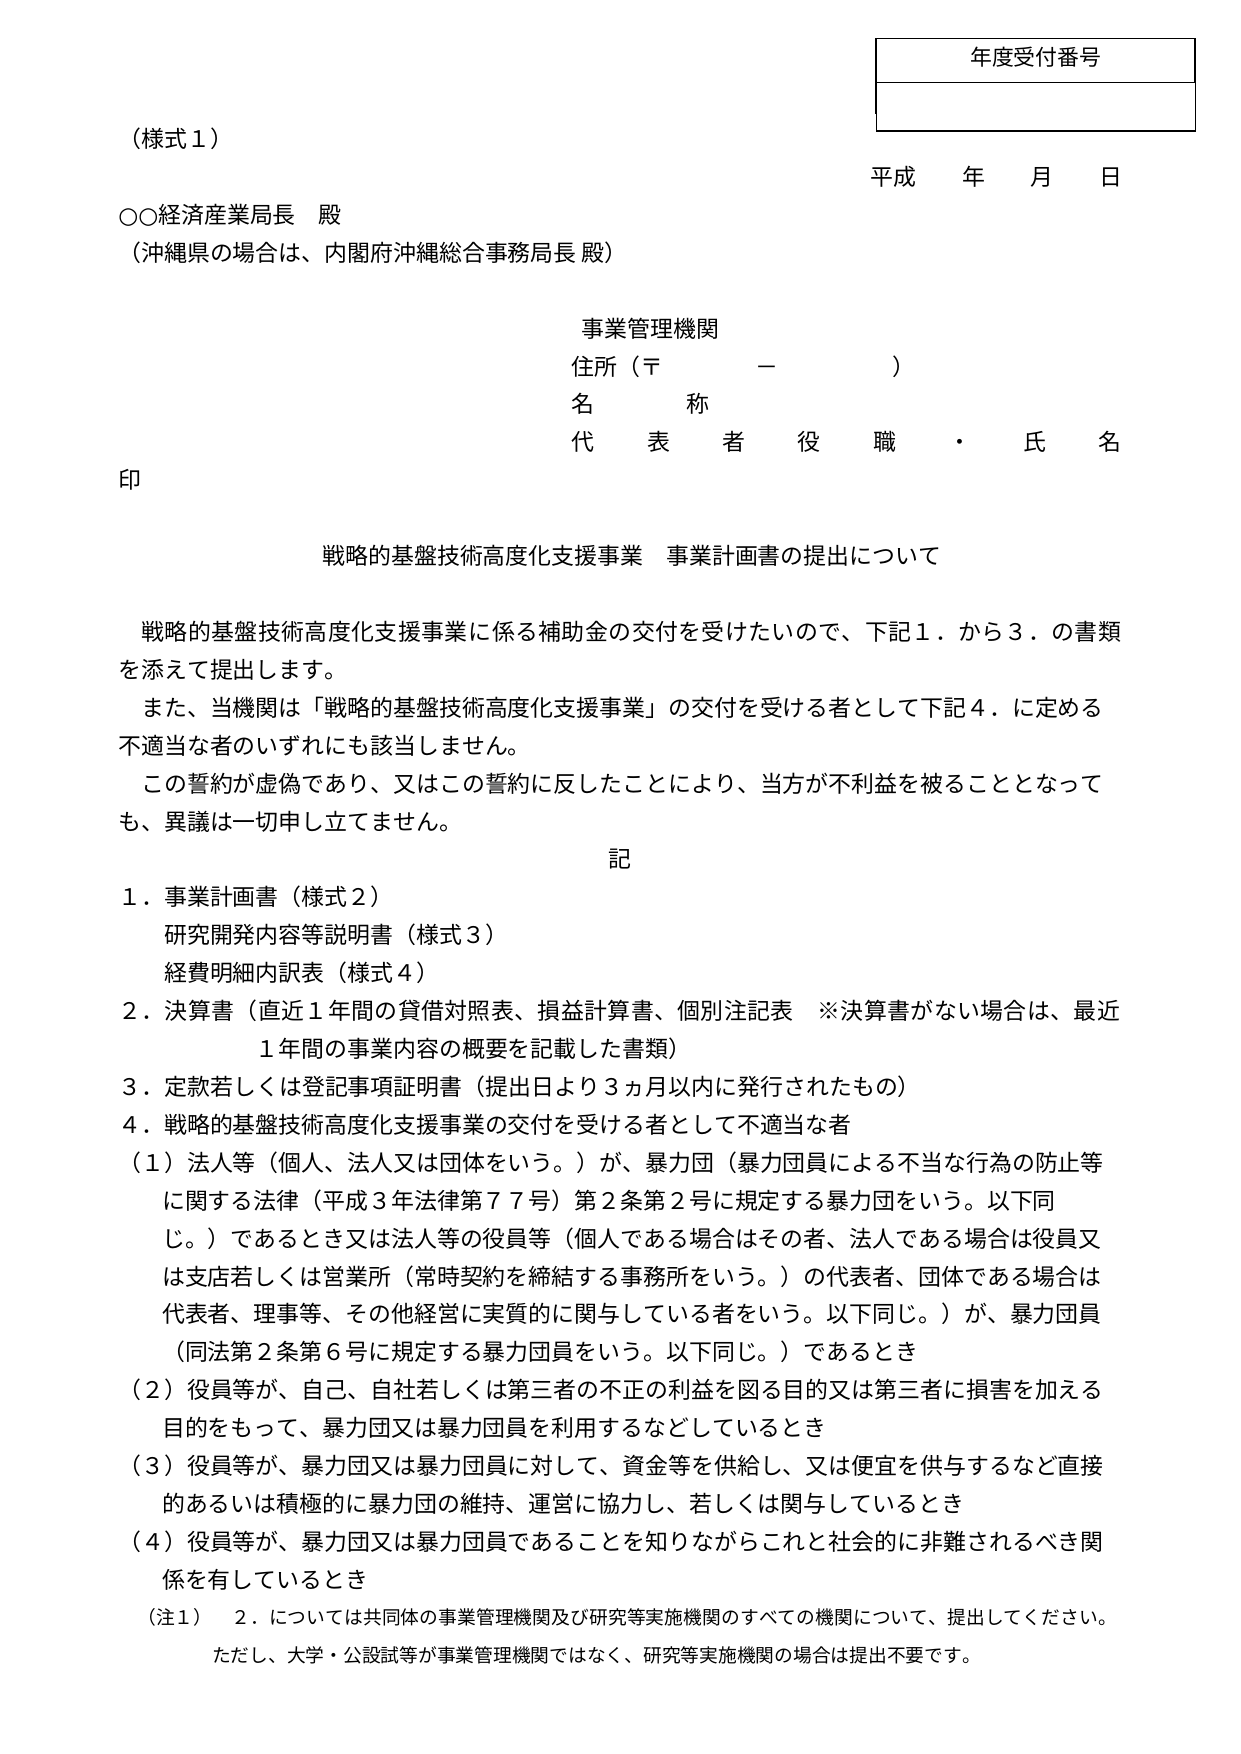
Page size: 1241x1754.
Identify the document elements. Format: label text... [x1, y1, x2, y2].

text 住所（〒 － ） [118, 346, 1122, 384]
text 研究開発内容等説明書（様式３） [118, 915, 1122, 953]
text 戦略的基盤技術高度化支援事業に係る補助金の交付を受けたいので、下記１．から３．の書類を添えて提出します。 [118, 612, 1122, 687]
text 記 [118, 839, 1122, 877]
text （注１） ２．については共同体の事業管理機関及び研究等実施機関のすべての機関について、提出してください。ただし、大学・公設試等が事業管理機関ではなく、研究等実施機関の場合は提出不要です。 [118, 1597, 1122, 1673]
text 代表者役職・氏名 印 [118, 422, 1122, 498]
text ○○経済産業局長 殿 [118, 194, 1122, 232]
text （２）役員等が、自己、自社若しくは第三者の不正の利益を図る目的又は第三者に損害を加える目的をもって、暴力団又は暴力団員を利用するなどしているとき [118, 1370, 1122, 1446]
text ２．決算書（直近１年間の貸借対照表、損益計算書、個別注記表 ※決算書がない場合は、最近１年間の事業内容の概要を記載した書類） [118, 991, 1122, 1067]
text （４）役員等が、暴力団又は暴力団員であることを知りながらこれと社会的に非難されるべき関係を有しているとき [118, 1522, 1122, 1597]
text （３）役員等が、暴力団又は暴力団員に対して、資金等を供給し、又は便宜を供与するなど直接的あるいは積極的に暴力団の維持、運営に協力し、若しくは関与しているとき [118, 1446, 1122, 1522]
text ４．戦略的基盤技術高度化支援事業の交付を受ける者として不適当な者 [118, 1104, 1122, 1142]
text １．事業計画書（様式２） [118, 877, 1122, 915]
text 名 称 [118, 384, 1122, 422]
text 経費明細内訳表（様式４） [118, 953, 1122, 991]
text （沖縄県の場合は、内閣府沖縄総合事務局長 殿） [118, 232, 1122, 270]
text この誓約が虚偽であり、又はこの誓約に反したことにより、当方が不利益を被ることとなっても、異議は一切申し立てません。 [118, 763, 1122, 839]
text 戦略的基盤技術高度化支援事業 事業計画書の提出について [118, 536, 1122, 574]
text ３．定款若しくは登記事項証明書（提出日より３ヵ月以内に発行されたもの） [118, 1067, 1122, 1104]
text （様式１） [118, 119, 1122, 157]
text また、当機関は「戦略的基盤技術高度化支援事業」の交付を受ける者として下記４．に定める不適当な者のいずれにも該当しません。 [118, 687, 1122, 763]
text （１）法人等（個人、法人又は団体をいう。）が、暴力団（暴力団員による不当な行為の防止等に関する法律（平成３年法律第７７号）第２条第２号に規定する暴力団をいう。以下同じ。）であるとき又は法人等の役員等（個人である場合はその者、法人である場合は役員又は支店若しくは営業所（常時契約を締結する事務所をいう。）の代表者、団体である場合は代表者、理事等、その他経営に実質的に関与している者をいう。以下同じ。）が、暴力団員（同法第２条第６号に規定する暴力団員をいう。以下同じ。）であるとき [118, 1142, 1122, 1370]
text 平成 年 月 日 [118, 157, 1122, 194]
text 事業管理機関 [118, 308, 1122, 346]
